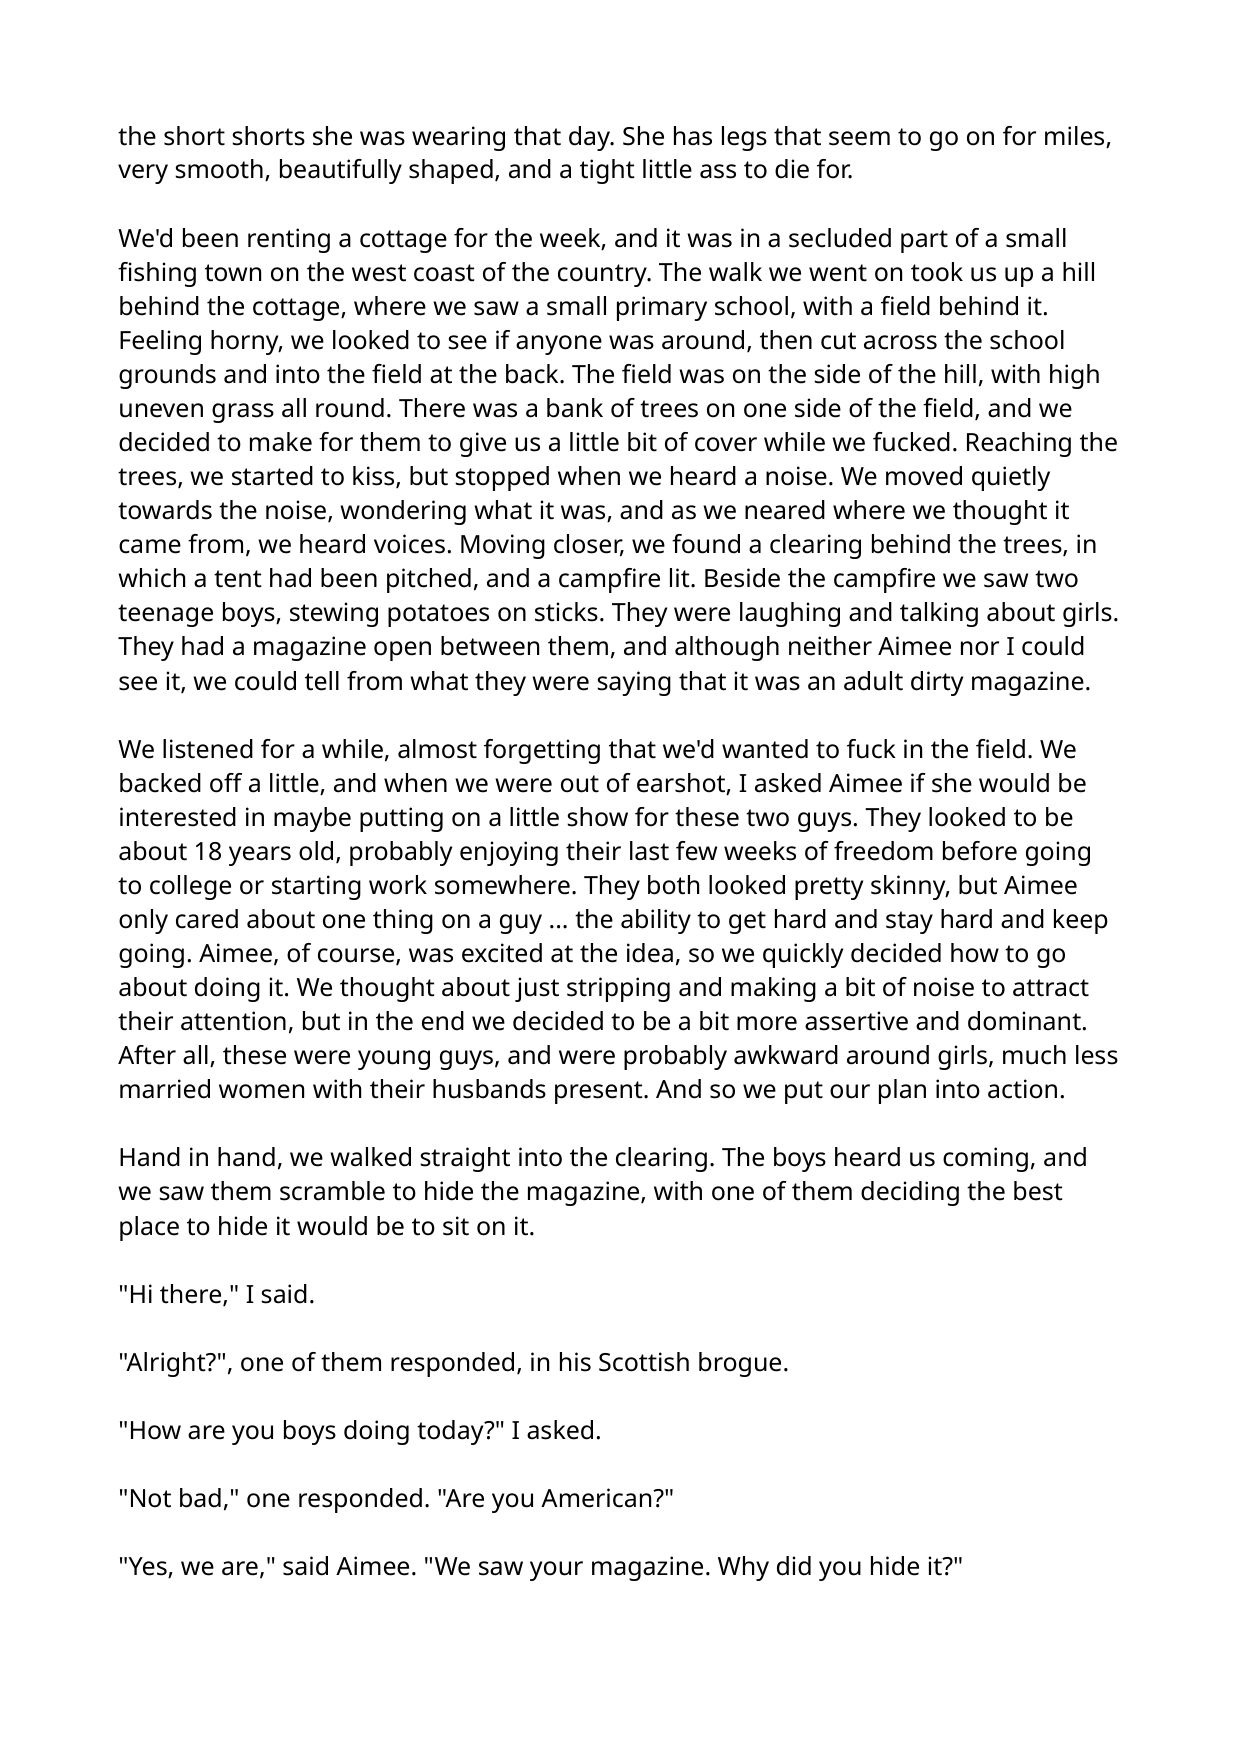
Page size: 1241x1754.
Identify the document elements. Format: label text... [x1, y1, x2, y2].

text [118, 118, 1122, 186]
text "Hi there," I said. [118, 1276, 1122, 1310]
text We listened for a while, almost forgetting that we'd wanted to fuck in the field. We backed off a little, and when we were out of earshot, I asked Aimee if she would be interested in maybe putting on a little show for these two guys. They looked to be about 18 years old, probably enjoying their last few weeks of freedom before going to college or starting work somewhere. They both looked pretty skinny, but Aimee only cared about one thing on a guy ... the ability to get hard and stay hard and keep going. Aimee, of course, was excited at the idea, so we quickly decided how to go about doing it. We thought about just stripping and making a bit of noise to attract their attention, but in the end we decided to be a bit more assertive and dominant. After all, these were young guys, and were probably awkward around girls, much less married women with their husbands present. And so we put our plan into action. [118, 731, 1122, 1106]
text We'd been renting a cottage for the week, and it was in a secluded part of a small fishing town on the west coast of the country. The walk we went on took us up a hill behind the cottage, where we saw a small primary school, with a field behind it. Feeling horny, we looked to see if anyone was around, then cut across the school grounds and into the field at the back. The field was on the side of the hill, with high uneven grass all round. There was a bank of trees on one side of the field, and we decided to make for them to give us a little bit of cover while we fucked. Reaching the trees, we started to kiss, but stopped when we heard a noise. We moved quietly towards the noise, wondering what it was, and as we neared where we thought it came from, we heard voices. Moving closer, we found a clearing behind the trees, in which a tent had been pitched, and a campfire lit. Beside the campfire we saw two teenage boys, stewing potatoes on sticks. They were laughing and talking about girls. They had a magazine open between them, and although neither Aimee nor I could see it, we could tell from what they were saying that it was an adult dirty magazine. [118, 220, 1122, 697]
text "Not bad," one responded. "Are you American?" [118, 1481, 1122, 1515]
text "Yes, we are," said Aimee. "We saw your magazine. Why did you hide it?" [118, 1549, 1122, 1583]
text Hand in hand, we walked straight into the clearing. The boys heard us coming, and we saw them scramble to hide the magazine, with one of them deciding the best place to hide it would be to sit on it. [118, 1140, 1122, 1242]
text "Alright?", one of them responded, in his Scottish brogue. [118, 1344, 1122, 1378]
text "How are you boys doing today?" I asked. [118, 1412, 1122, 1447]
